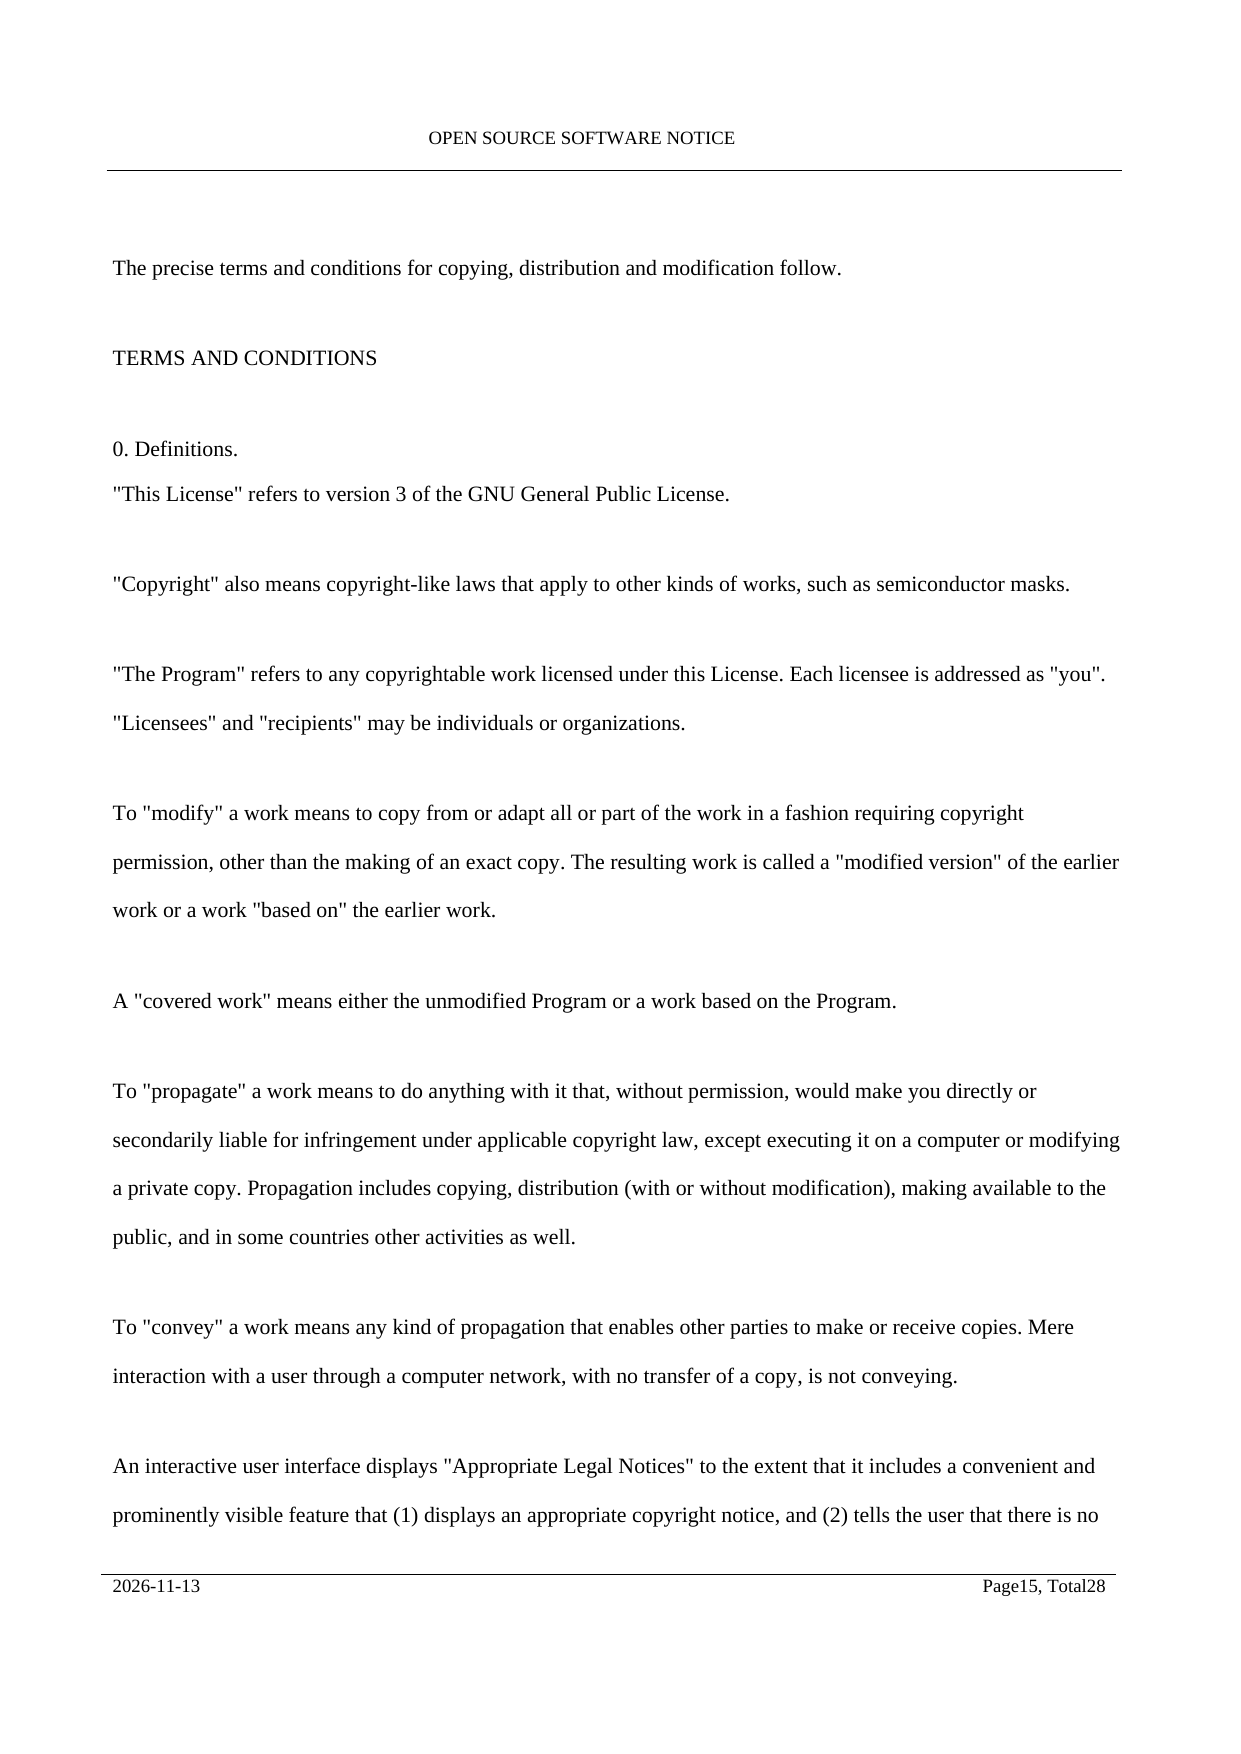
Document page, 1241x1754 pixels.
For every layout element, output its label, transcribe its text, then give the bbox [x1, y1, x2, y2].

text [112, 1450, 1128, 1531]
text To "modify" a work means to copy from or adapt all or part of the work in a fashion requiring copyright permission, other than the making of an exact copy. The resulting work is called a "modified version" of the earlier work or a work "based on" the earlier work. [112, 796, 1128, 926]
text TERMS AND CONDITIONS [112, 342, 1128, 374]
text A "covered work" means either the unmodified Program or a work based on the Program. [112, 984, 1128, 1017]
text "The Program" refers to any copyrightable work licensed under this License. Each licensee is addressed as "you". "Licensees" and "recipients" may be individuals or organizations. [112, 657, 1128, 739]
text "This License" refers to version 3 of the GNU General Public License. [112, 477, 1128, 509]
text To "convey" a work means any kind of propagation that enables other parties to make or receive copies. Mere interaction with a user through a computer network, with no transfer of a copy, is not conveying. [112, 1311, 1128, 1392]
text The precise terms and conditions for copying, distribution and modification follow. [112, 251, 1128, 284]
text "Copyright" also means copyright-like laws that apply to other kinds of works, such as semiconductor masks. [112, 567, 1128, 600]
text To "propagate" a work means to do anything with it that, without permission, would make you directly or secondarily liable for infringement under applicable copyright law, except executing it on a computer or modifying a private copy. Propagation includes copying, distribution (with or without modification), making available to the public, and in some countries other activities as well. [112, 1074, 1128, 1253]
text 0. Definitions. [112, 432, 1128, 464]
